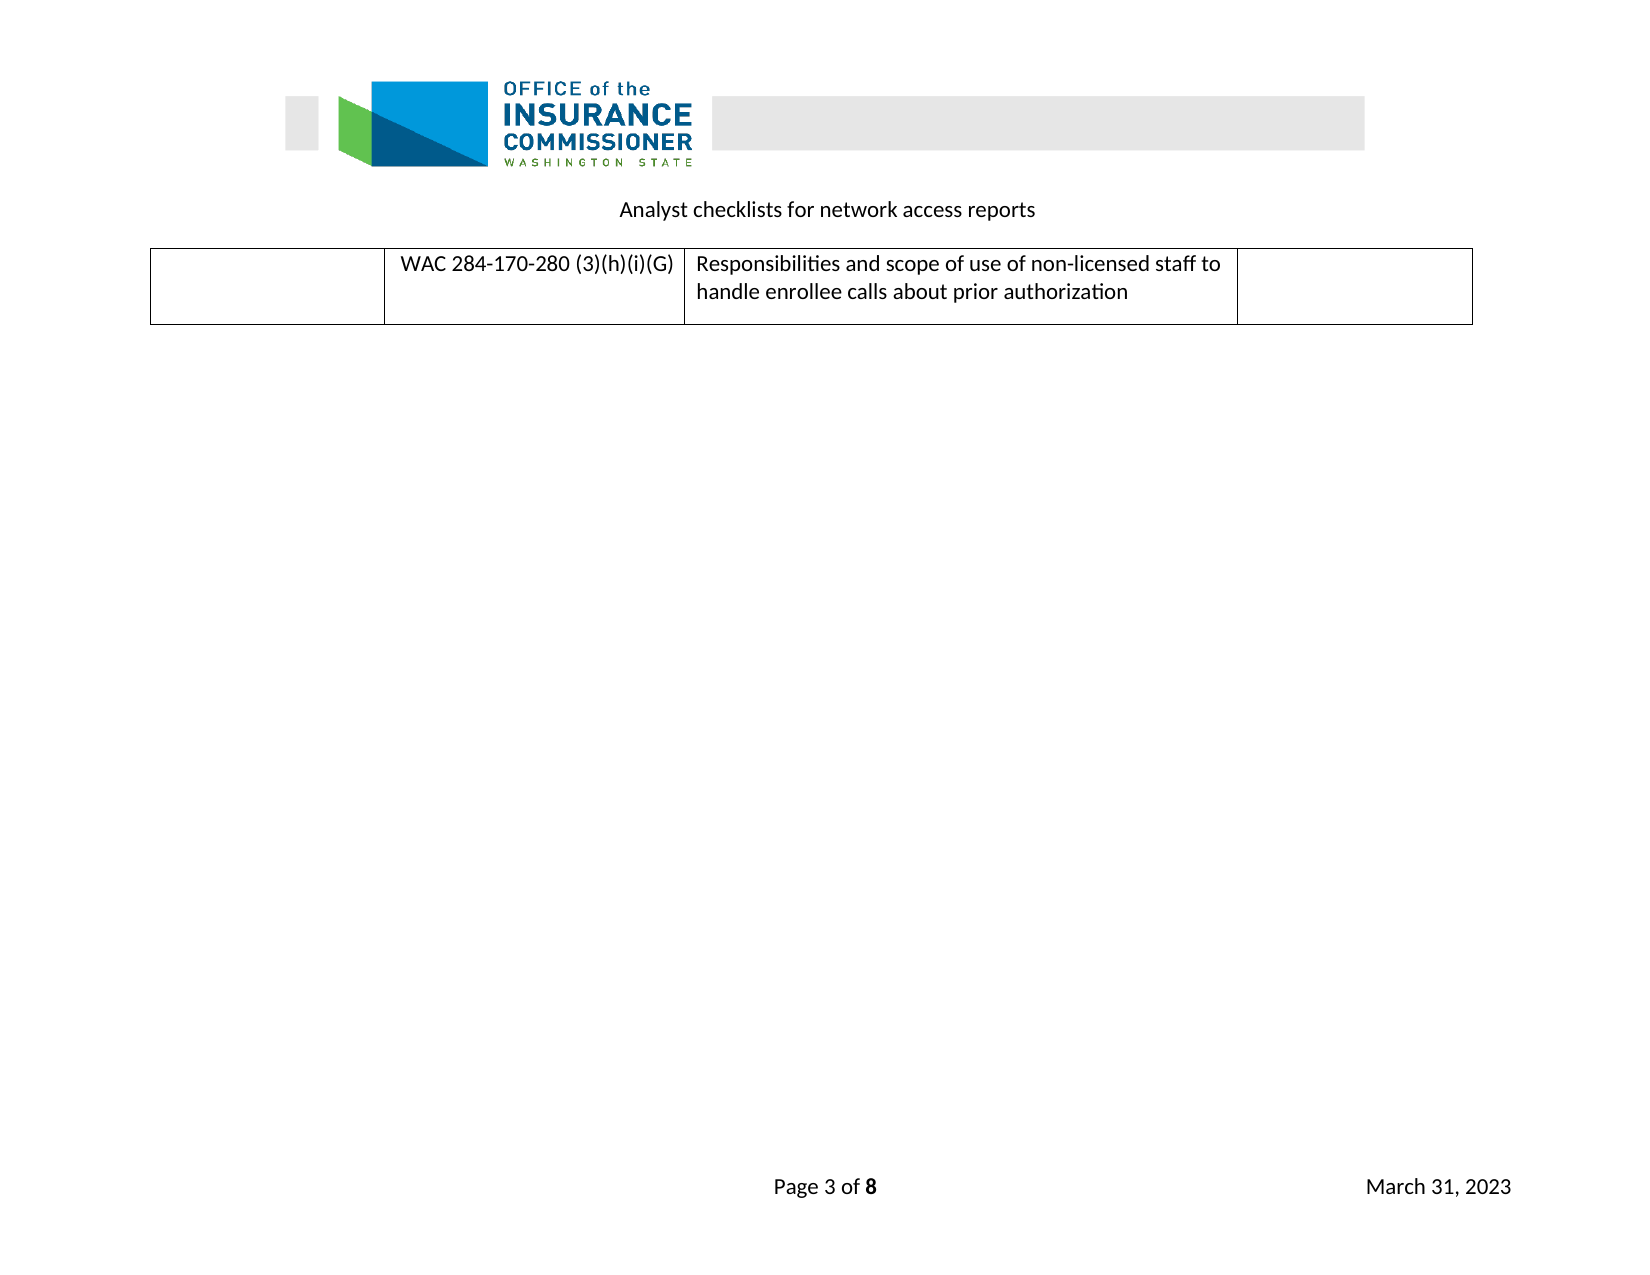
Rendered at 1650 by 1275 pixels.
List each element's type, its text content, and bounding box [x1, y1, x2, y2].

table_cell [1238, 249, 1472, 323]
table_cell Responsibilities and scope of use of non-licensed staff to handle enrollee calls about prior authorization [685, 249, 1237, 323]
picture [285, 80, 1365, 167]
